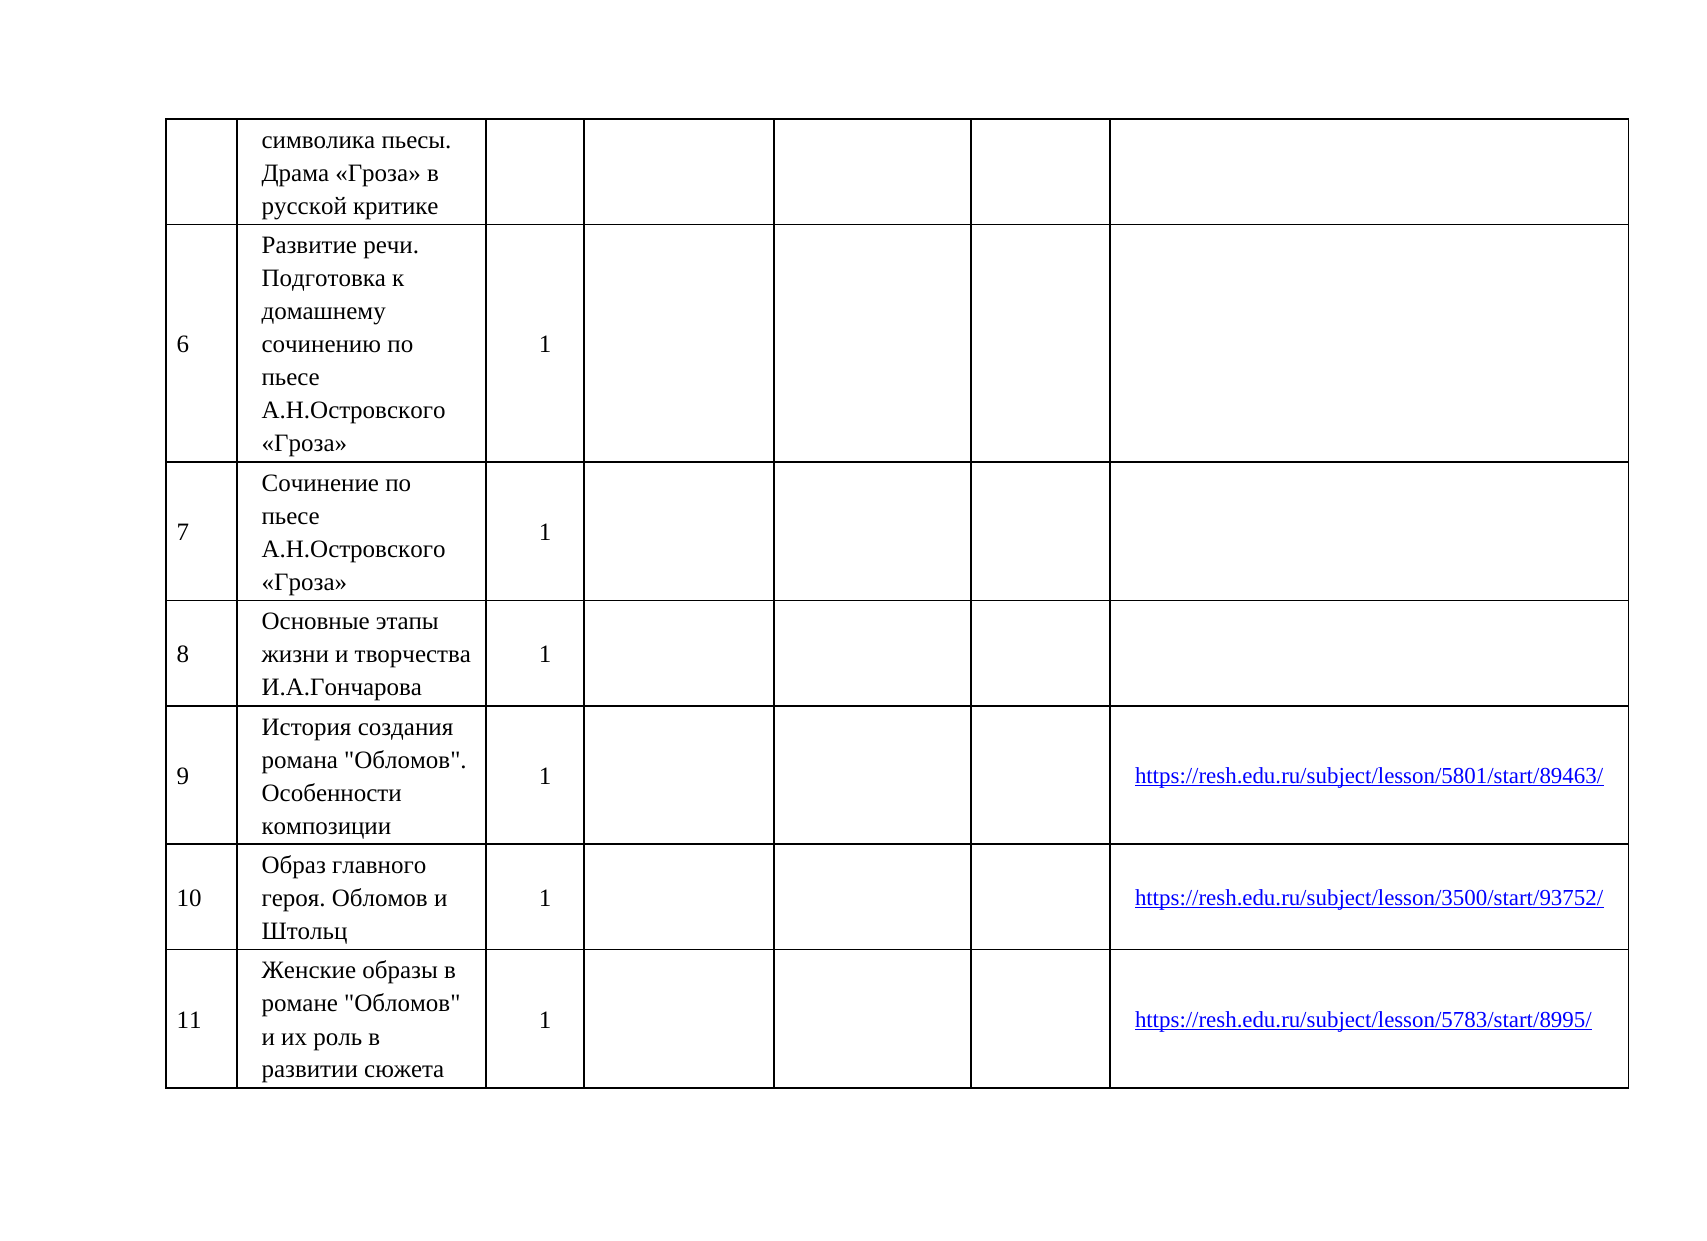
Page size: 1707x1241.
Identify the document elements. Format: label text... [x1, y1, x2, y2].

table_cell 1 [487, 120, 583, 223]
table_cell [1111, 463, 1628, 599]
table_cell [585, 950, 773, 1087]
table_cell 10 [167, 845, 236, 949]
table_cell [775, 707, 970, 843]
table_cell Cочинение по пьесе А.Н.Островского «Гроза» [238, 463, 485, 599]
table_cell 11 [167, 950, 236, 1087]
table_cell [972, 950, 1109, 1087]
table_cell 1 [487, 845, 583, 949]
table_cell [1111, 120, 1628, 223]
table_cell 6 [167, 225, 236, 461]
table_cell [972, 707, 1109, 843]
table_cell [775, 601, 970, 705]
table_cell 1 [487, 707, 583, 843]
table_cell 1 [487, 225, 583, 461]
table_cell 1 [487, 601, 583, 705]
table_cell [585, 845, 773, 949]
table_cell История создания романа "Обломов". Особенности композиции [238, 707, 485, 843]
table_cell https://resh.edu.ru/subject/lesson/5801/start/89463/ [1111, 707, 1628, 843]
table_cell [775, 120, 970, 223]
table_cell [585, 707, 773, 843]
table_cell [972, 120, 1109, 223]
table_cell 8 [167, 601, 236, 705]
table_cell [775, 845, 970, 949]
table_cell [775, 950, 970, 1087]
table_cell [1111, 225, 1628, 461]
table_cell [585, 120, 773, 223]
table_cell [972, 601, 1109, 705]
table_cell 7 [167, 463, 236, 599]
table_cell 5 [167, 120, 236, 223]
table_cell https://resh.edu.ru/subject/lesson/5783/start/8995/ [1111, 950, 1628, 1087]
table_cell [972, 463, 1109, 599]
table_cell [585, 601, 773, 705]
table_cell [238, 120, 485, 223]
table_cell Образ главного героя. Обломов и Штольц [238, 845, 485, 949]
table_cell https://resh.edu.ru/subject/lesson/3500/start/93752/ [1111, 845, 1628, 949]
table_cell [1111, 601, 1628, 705]
table_cell [972, 225, 1109, 461]
table_cell 9 [167, 707, 236, 843]
table_cell 1 [487, 463, 583, 599]
table_cell [775, 225, 970, 461]
table_cell [775, 463, 970, 599]
table_cell [585, 463, 773, 599]
table_cell [972, 845, 1109, 949]
table_cell [585, 225, 773, 461]
table_cell 1 [487, 950, 583, 1087]
table_cell Женские образы в романе "Обломов" и их роль в развитии сюжета [238, 950, 485, 1087]
table_cell Развитие речи. Подготовка к домашнему сочинению по пьесе А.Н.Островского «Гроза» [238, 225, 485, 461]
table_cell Основные этапы жизни и творчества И.А.Гончарова [238, 601, 485, 705]
